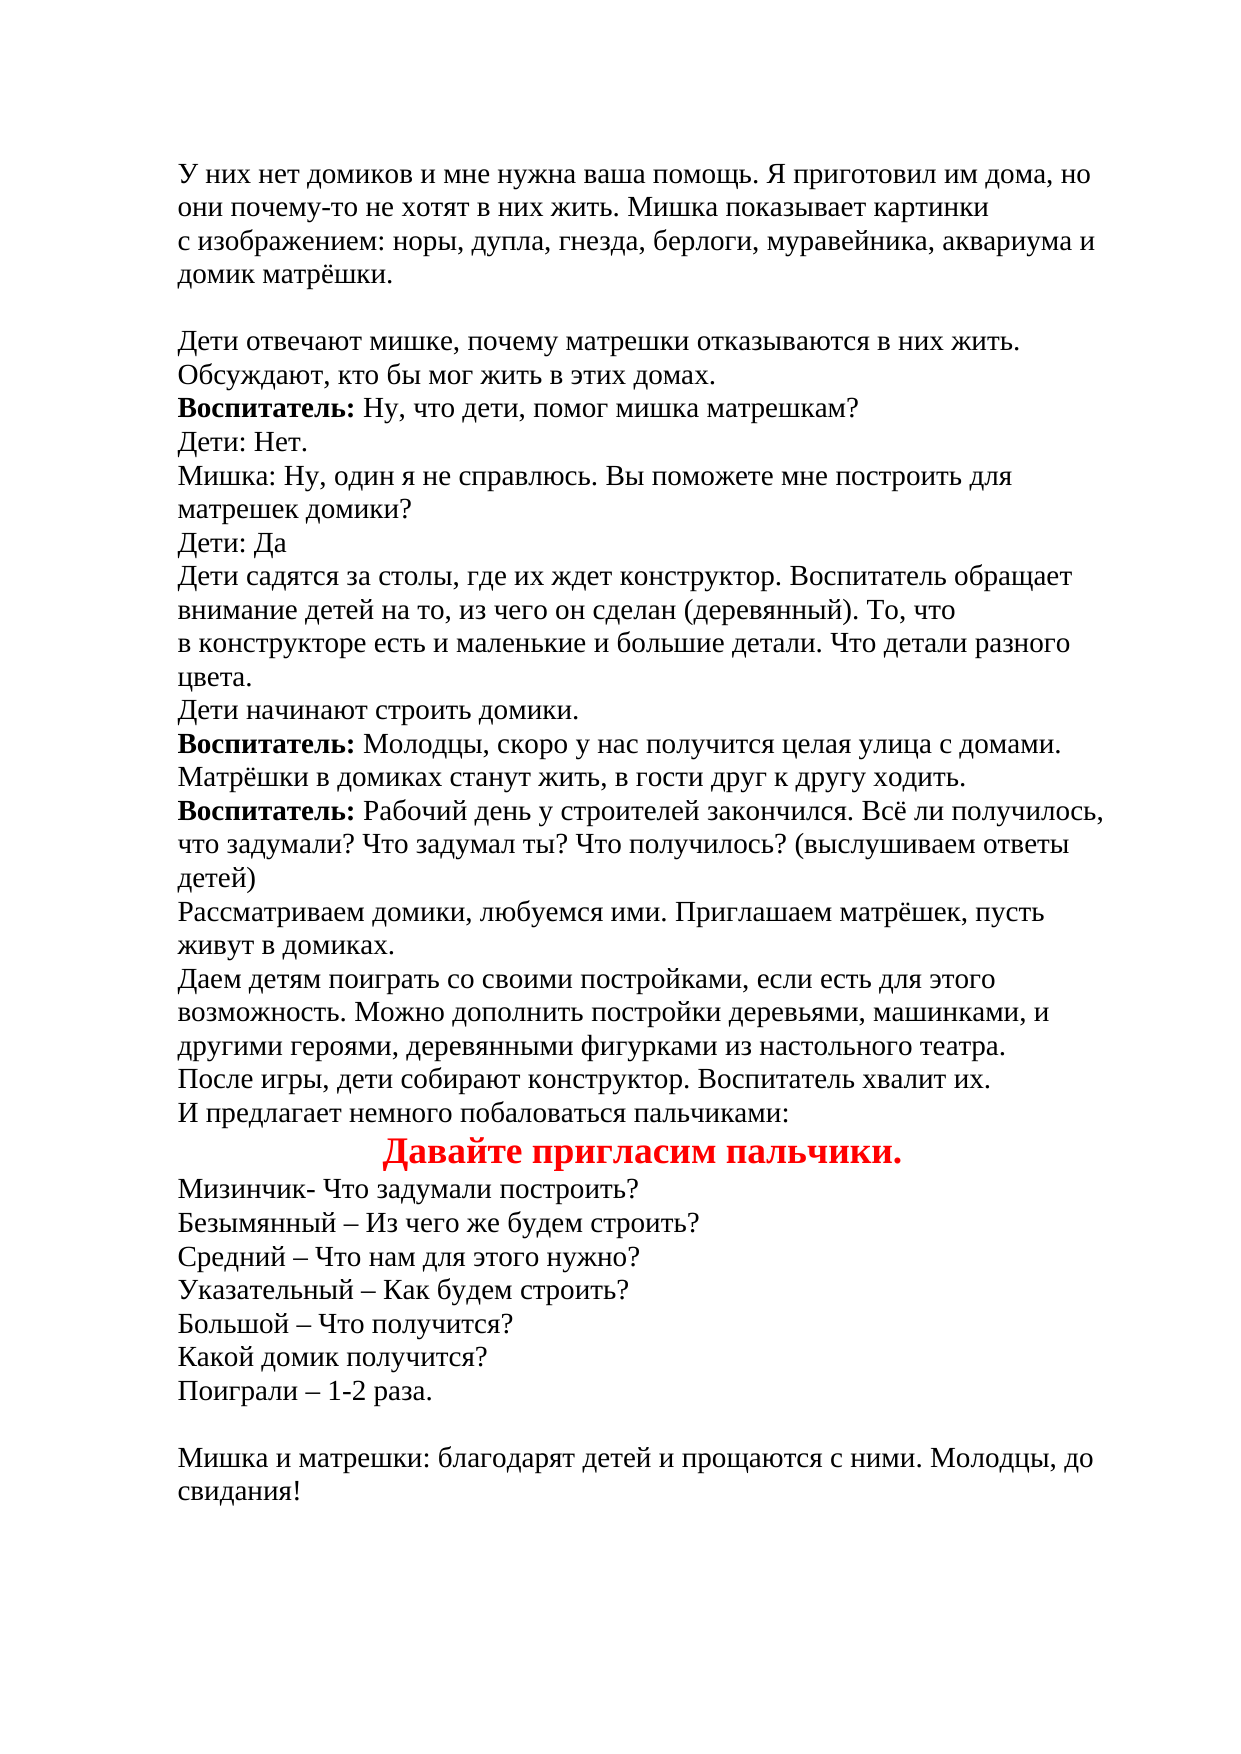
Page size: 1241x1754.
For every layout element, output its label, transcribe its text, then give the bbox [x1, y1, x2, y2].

text Даем детям поиграть со своими постройками, если есть для этого возможность. Можно дополнить постройки деревьями, машинками, и другими героями, деревянными фигурками из настольного театра. [177, 961, 1107, 1061]
text Давайте пригласим пальчики. [177, 1128, 1107, 1172]
text Рассматриваем домики, любуемся ими. Приглашаем матрёшек, пусть живут в домиках. [177, 894, 1107, 961]
text Дети начинают строить домики. [177, 692, 1107, 726]
text Мишка и матрешки: благодарят детей и прощаются с ними. Молодцы, до свидания! [177, 1440, 1107, 1507]
text У них нет домиков и мне нужна ваша помощь. Я приготовил им дома, но они почему-то не хотят в них жить. Мишка показывает картинки с изображением: норы, дупла, гнезда, берлоги, муравейника, аквариума и домик матрёшки. [177, 156, 1107, 290]
text Воспитатель: Молодцы, скоро у нас получится целая улица с домами. Матрёшки в домиках станут жить, в гости друг к другу ходить. [177, 726, 1107, 793]
text После игры, дети собирают конструктор. Воспитатель хвалит их. [177, 1061, 1107, 1095]
text Воспитатель: Ну, что дети, помог мишка матрешкам? [177, 391, 1107, 424]
text Какой домик получится? [177, 1339, 1107, 1373]
text Указательный – Как будем строить? [177, 1272, 1107, 1306]
text Дети отвечают мишке, почему матрешки отказываются в них жить. Обсуждают, кто бы мог жить в этих домах. [177, 323, 1107, 391]
text Средний – Что нам для этого нужно? [177, 1239, 1107, 1272]
text Мизинчик- Что задумали построить? [177, 1172, 1107, 1205]
text Безымянный – Из чего же будем строить? [177, 1205, 1107, 1239]
text И предлагает немного побаловаться пальчиками: [177, 1095, 1107, 1128]
text Мишка: Ну, один я не справлюсь. Вы поможете мне построить для матрешек домики? [177, 458, 1107, 525]
text Дети садятся за столы, где их ждет конструктор. Воспитатель обращает внимание детей на то, из чего он сделан (деревянный). То, что в конструкторе есть и маленькие и большие детали. Что детали разного цвета. [177, 558, 1107, 692]
text Воспитатель: Рабочий день у строителей закончился. Всё ли получилось, что задумали? Что задумал ты? Что получилось? (выслушиваем ответы детей) [177, 793, 1107, 894]
text Большой – Что получится? [177, 1306, 1107, 1339]
text Дети: Да [177, 525, 1107, 558]
text Дети: Нет. [177, 424, 1107, 458]
text Поиграли – 1-2 раза. [177, 1373, 1107, 1406]
